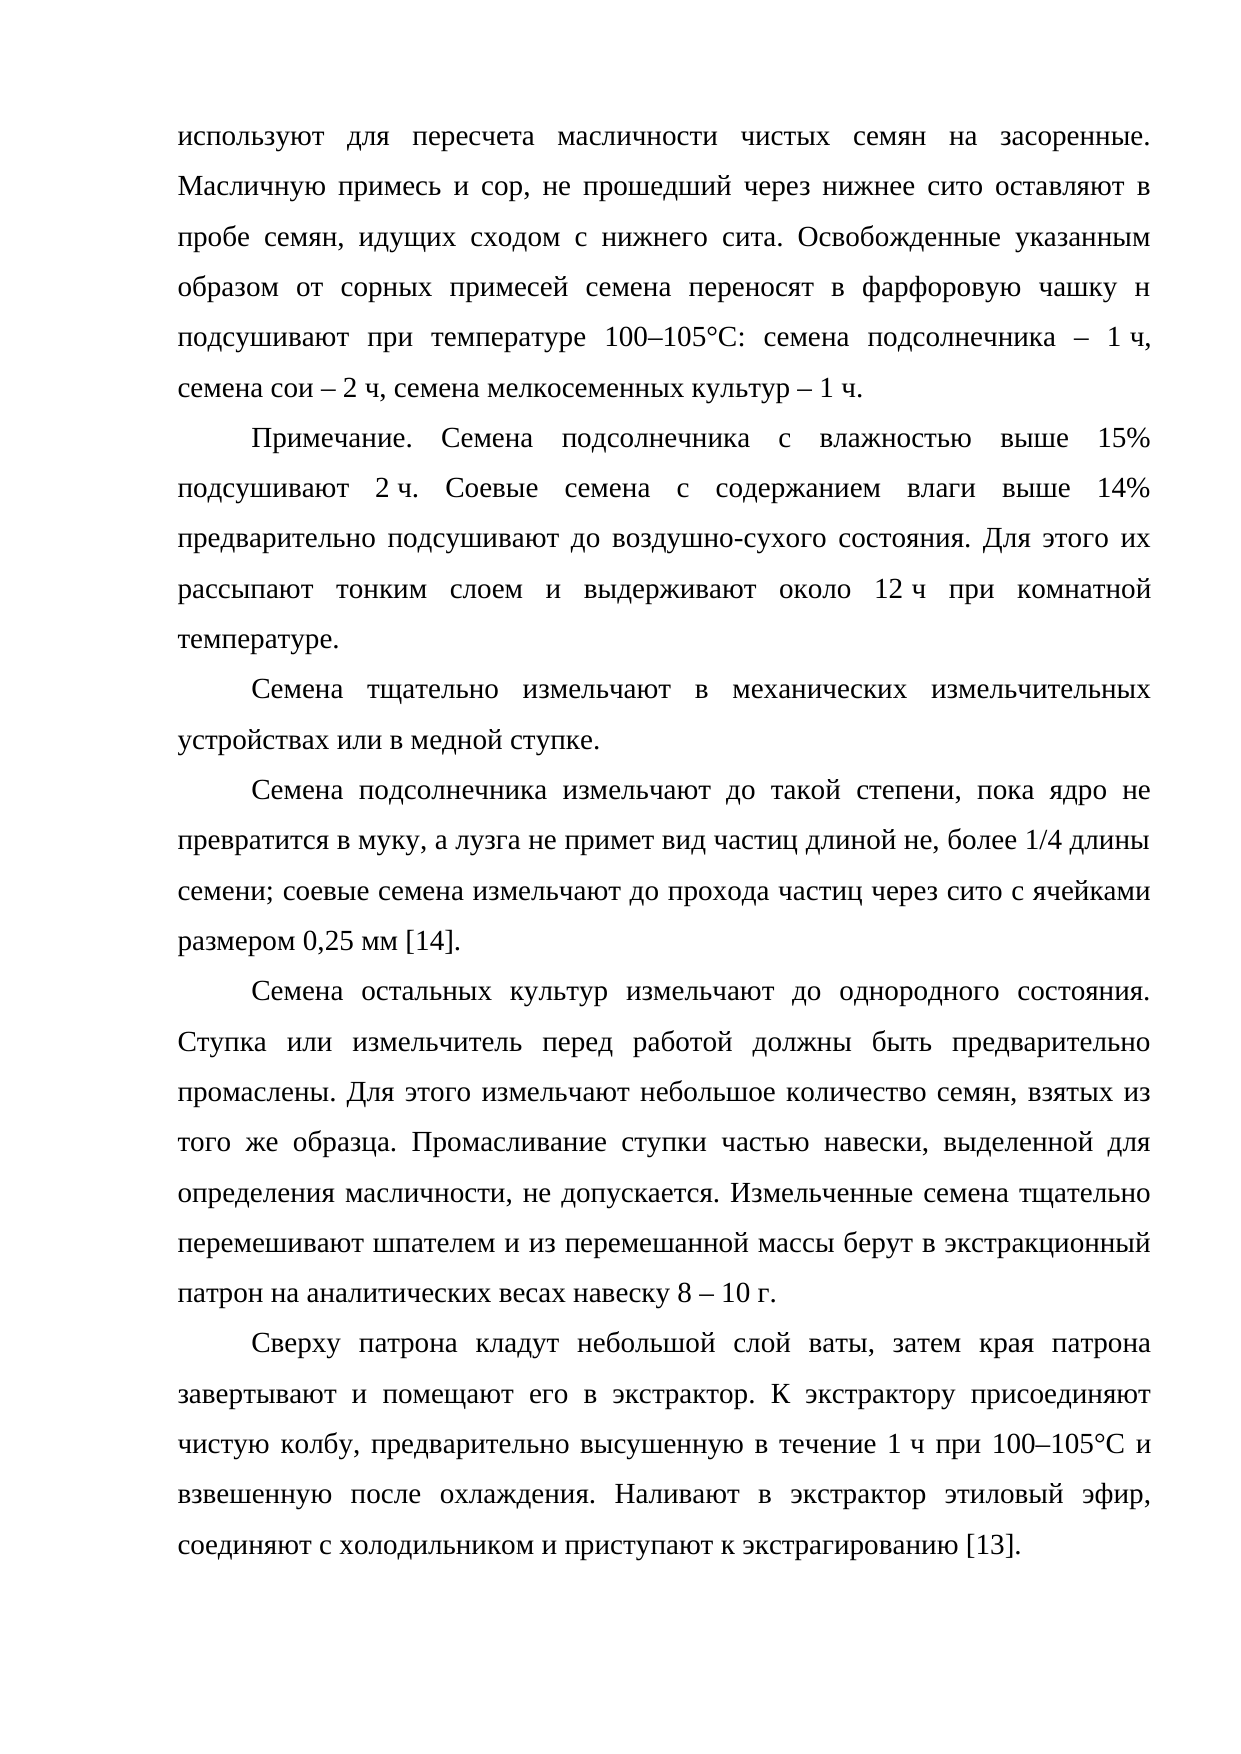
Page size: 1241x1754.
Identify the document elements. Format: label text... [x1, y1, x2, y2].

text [177, 118, 1152, 403]
text Семена подсолнечника измельчают до такой степени, пока ядро не превратится в муку, а лузга не примет вид частиц длиной не, более 1/4 длины семени; соевые семена измельчают до прохода частиц через сито с ячейками размером 0,25 мм [14]. [177, 772, 1152, 957]
text Примечание. Семена подсолнечника с влажностью выше 15% подсушивают 2 ч. Соевые семена с содержанием влаги выше 14% предварительно подсушивают до воздушно-сухого состояния. Для этого их рассыпают тонким слоем и выдерживают около 12 ч при комнатной температуре. [177, 420, 1152, 655]
text Семена остальных культур измельчают до однородного состояния. Ступка или измельчитель перед работой должны быть предварительно промаслены. Для этого измельчают небольшое количество семян, взятых из того же образца. Промасливание ступки частью навески, выделенной для определения масличности, не допускается. Измельченные семена тщательно перемешивают шпателем и из перемешанной массы берут в экстракционный патрон на аналитических весах навеску 8 – 10 г. [177, 973, 1152, 1309]
text Сверху патрона кладут небольшой слой ваты, затем края патрона завертывают и помещают его в экстрактор. К экстрактору присоединяют чистую колбу, предварительно высушенную в течение 1 ч при 100–105°С и взвешенную после охлаждения. Наливают в экстрактор этиловый эфир, соединяют с холодильником и приступают к экстрагированию [13]. [177, 1326, 1152, 1560]
text Семена тщательно измельчают в механических измельчительных устройствах или в медной ступке. [177, 672, 1152, 755]
